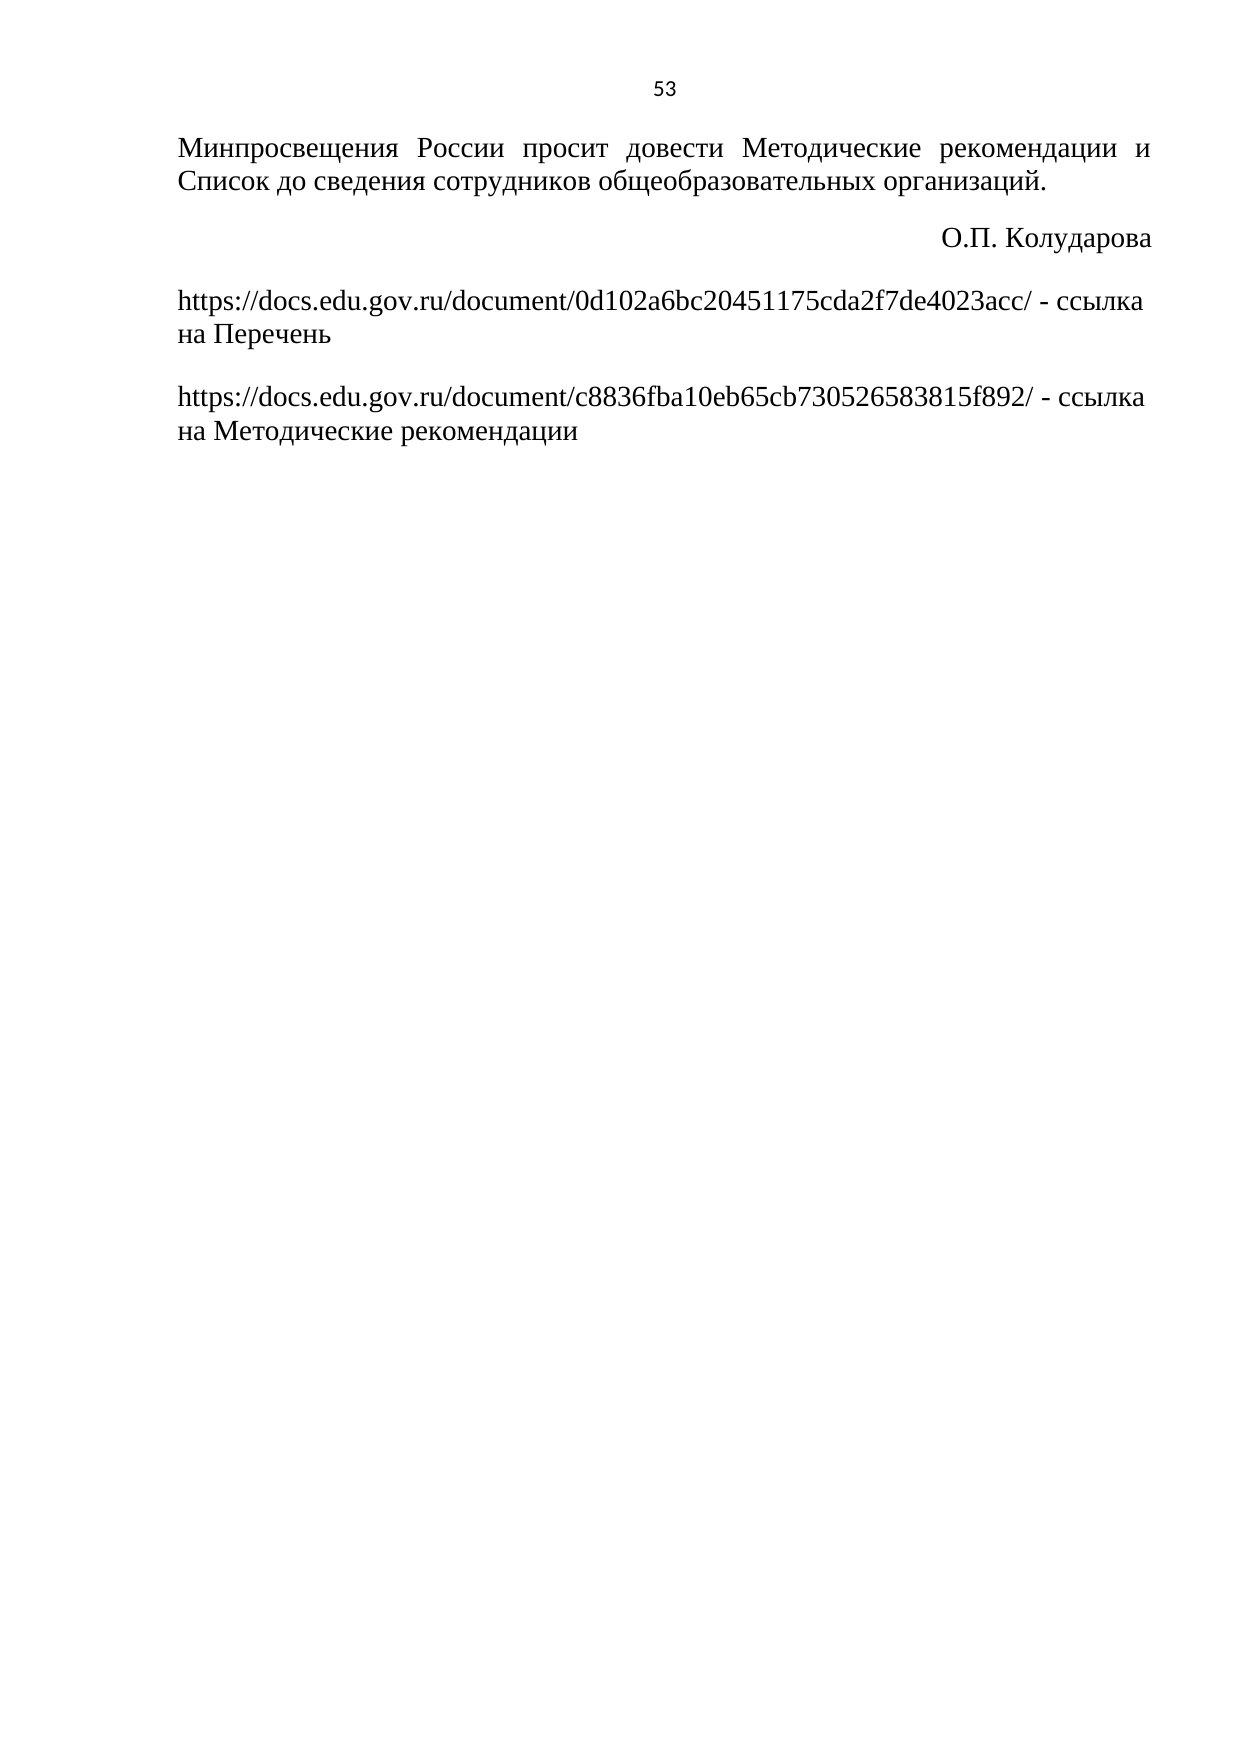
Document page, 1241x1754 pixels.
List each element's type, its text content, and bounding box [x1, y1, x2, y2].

text https://docs.edu.gov.ru/document/c8836fba10eb65cb730526583815f892/ - ссылка на Методические рекомендации [177, 379, 1152, 446]
text О.П. Колударова [177, 220, 1152, 254]
text Минпросвещения России просит довести Методические рекомендации и Список до сведения сотрудников общеобразовательных организаций. [177, 130, 1152, 197]
text https://docs.edu.gov.ru/document/0d102a6bc20451175cda2f7de4023acc/ - ссылка на Перечень [177, 283, 1152, 350]
